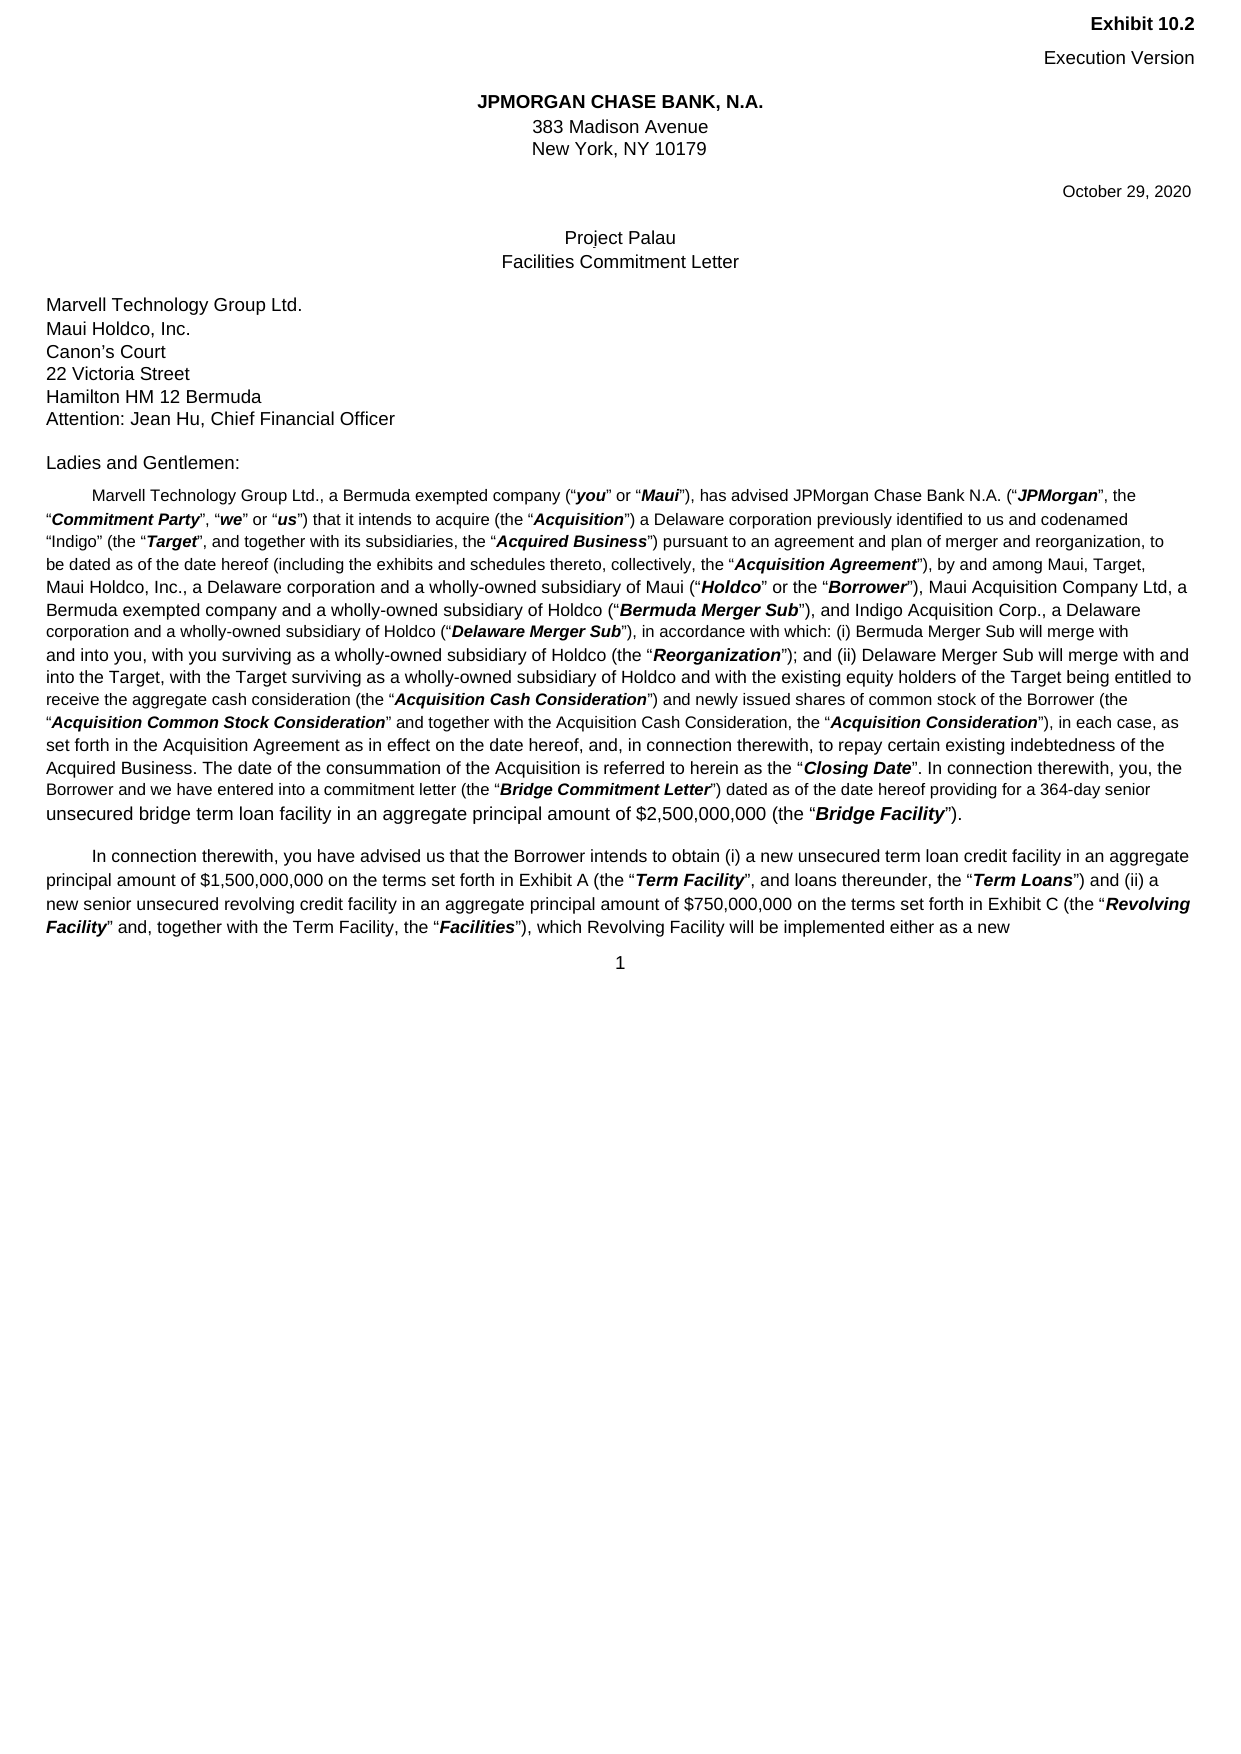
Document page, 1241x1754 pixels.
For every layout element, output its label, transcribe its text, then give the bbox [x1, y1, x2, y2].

text receive the aggregate cash consideration (the “Acquisition Cash Consideration”) and newly issued shares of common stock of the Borrower (the [46, 690, 1194, 709]
text Project Palau [46, 227, 1194, 248]
text Facilities Commitment Letter [46, 251, 1194, 272]
text corporation and a wholly-owned subsidiary of Holdco (“Delaware Merger Sub”), in accordance with which: (i) Bermuda Merger Sub will merge with [46, 622, 1194, 641]
text “Commitment Party”, “we” or “us”) that it intends to acquire (the “Acquisition”) a Delaware corporation previously identified to us and codenamed [46, 509, 1194, 529]
text Hamilton HM 12 Bermuda [46, 386, 1194, 407]
text Marvell Technology Group Ltd., a Bermuda exempted company (“you” or “Maui”), has advised JPMorgan Chase Bank N.A. (“JPMorgan”, the [92, 486, 1194, 505]
text JPMORGAN CHASE BANK, N.A. [46, 91, 1194, 113]
text 1 [46, 952, 1194, 973]
text Maui Holdco, Inc., a Delaware corporation and a wholly-owned subsidiary of Maui (“Holdco” or the “Borrower”), Maui Acquisition Company Ltd, a [46, 577, 1194, 597]
text and into you, with you surviving as a wholly-owned subsidiary of Holdco (the “Reorganization”); and (ii) Delaware Merger Sub will merge with and [46, 645, 1194, 665]
text “Acquisition Common Stock Consideration” and together with the Acquisition Cash Consideration, the “Acquisition Consideration”), in each case, as [46, 712, 1194, 732]
text Execution Version [46, 47, 1194, 68]
text Bermuda exempted company and a wholly-owned subsidiary of Holdco (“Bermuda Merger Sub”), and Indigo Acquisition Corp., a Delaware [46, 599, 1194, 620]
text 383 Madison Avenue [46, 116, 1194, 137]
text Attention: Jean Hu, Chief Financial Officer [46, 408, 1194, 430]
text New York, NY 10179 [46, 138, 1192, 160]
text be dated as of the date hereof (including the exhibits and schedules thereto, collectively, the “Acquisition Agreement”), by and among Maui, Target, [46, 554, 1194, 574]
text Borrower and we have entered into a commitment letter (the “Bridge Commitment Letter”) dated as of the date hereof providing for a 364-day senior [46, 780, 1194, 799]
text “Indigo” (the “Target”, and together with its subsidiaries, the “Acquired Business”) pursuant to an agreement and plan of merger and reorganization, to [46, 532, 1194, 551]
text set forth in the Acquisition Agreement as in effect on the date hereof, and, in connection therewith, to repay certain existing indebtedness of the [46, 735, 1194, 755]
text Acquired Business. The date of the consummation of the Acquisition is referred to herein as the “Closing Date”. In connection therewith, you, the [46, 757, 1194, 778]
text Exhibit 10.2 [46, 13, 1194, 34]
text October 29, 2020 [1062, 182, 1194, 201]
text unsecured bridge term loan facility in an aggregate principal amount of $2,500,000,000 (the “Bridge Facility”). [46, 803, 1194, 824]
text Canon’s Court [46, 341, 1194, 362]
text In connection therewith, you have advised us that the Borrower intends to obtain (i) a new unsecured term loan credit facility in an aggregate principal amount of $1,500,000,000 on the terms set forth in Exhibit A (the “Term Facility”, and loans thereunder, the “Term Loans”) and (ii) a new senior unsecured revolving credit facility in an aggregate principal amount of $750,000,000 on the terms set forth in Exhibit C (the “Revolving Facility” and, together with the Term Facility, the “Facilities”), which Revolving Facility will be implemented either as a new [46, 846, 1190, 937]
text Maui Holdco, Inc. [46, 318, 1194, 340]
text Ladies and Gentlemen: [46, 452, 1194, 473]
text into the Target, with the Target surviving as a wholly-owned subsidiary of Holdco and with the existing equity holders of the Target being entitled to [46, 667, 1194, 688]
text Marvell Technology Group Ltd. [46, 294, 1194, 316]
text 22 Victoria Street [46, 363, 1194, 385]
